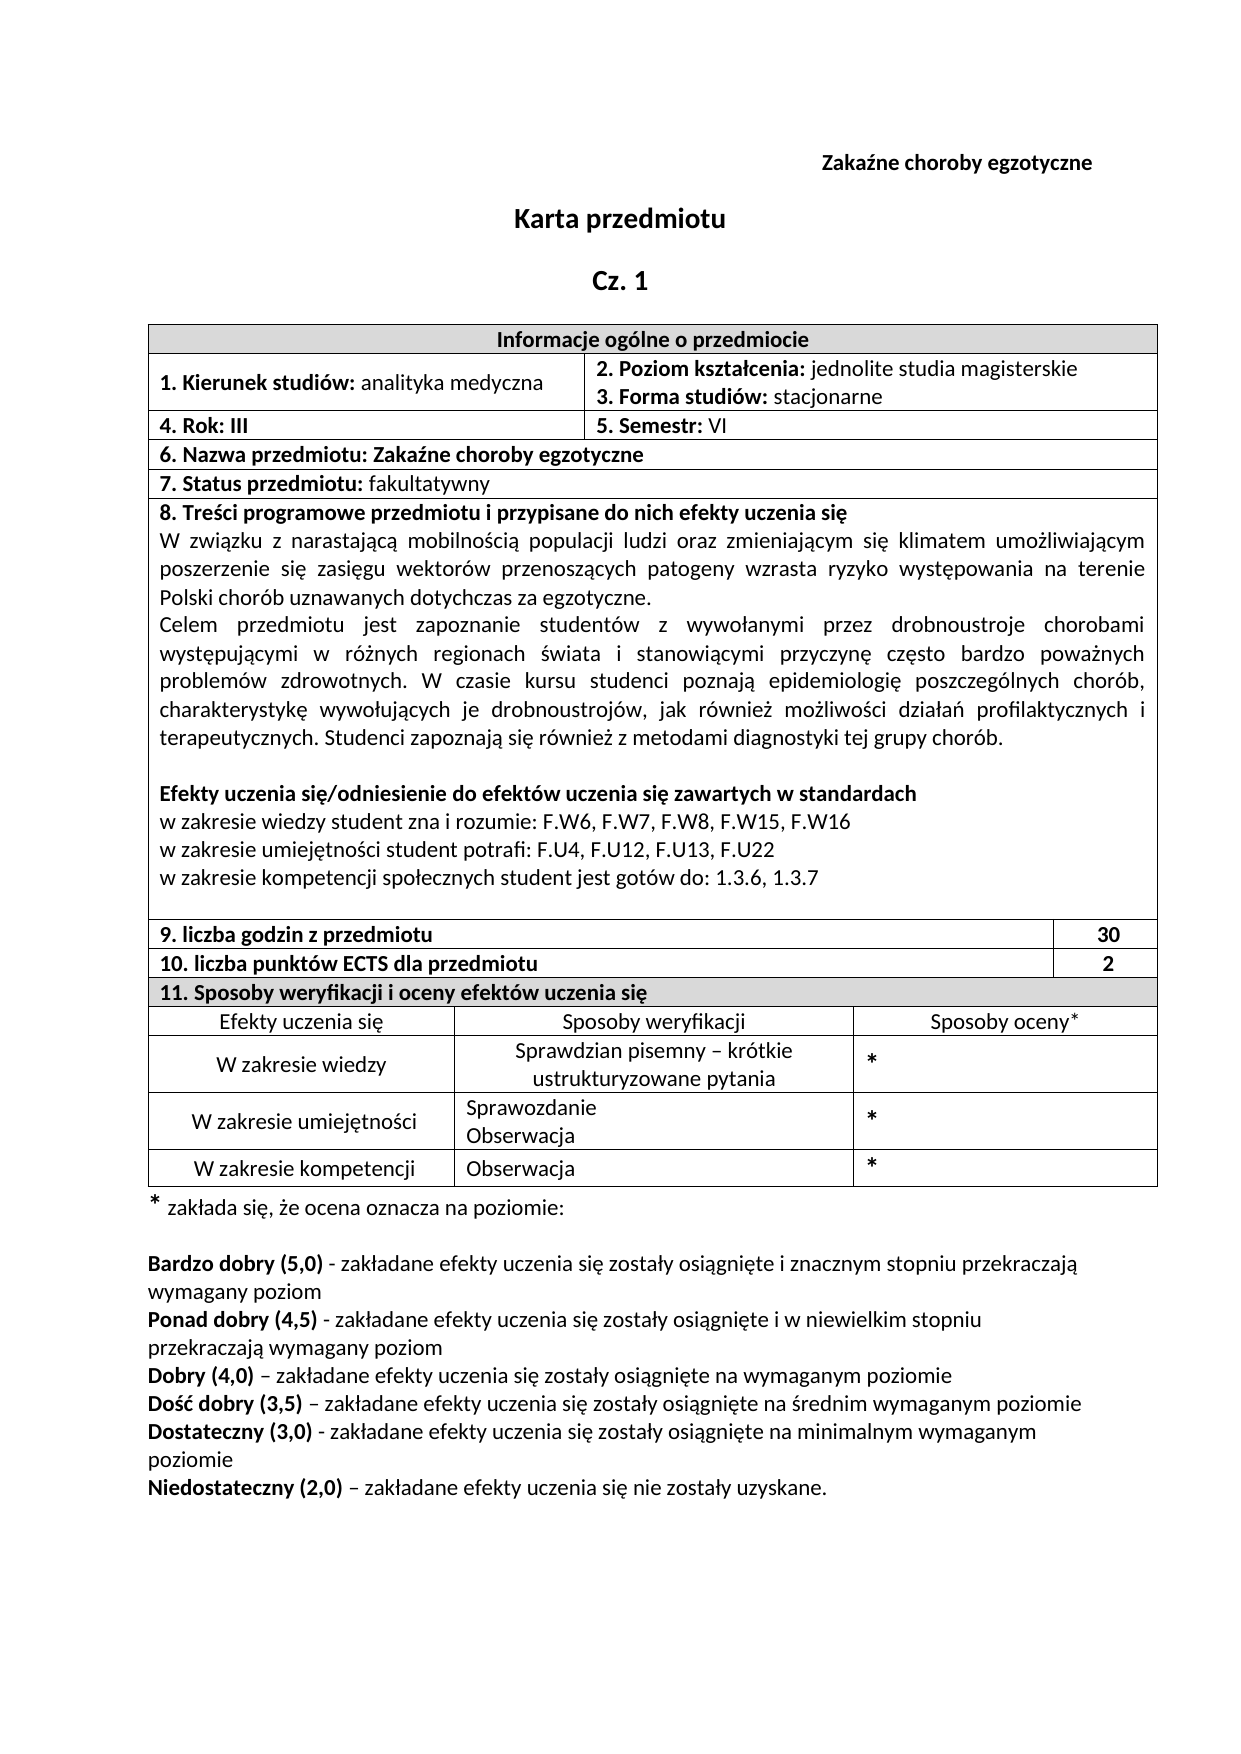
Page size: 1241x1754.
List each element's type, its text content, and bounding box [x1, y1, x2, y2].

table_cell 9. liczba godzin z przedmiotu [149, 920, 1053, 948]
text Bardzo dobry (5,0) - zakładane efekty uczenia się zostały osiągnięte i znacznym stopniu przekraczają wymagany poziom [148, 1249, 1093, 1305]
table_cell 4. Rok: III [149, 411, 584, 439]
table_cell 5. Semestr: VI [585, 411, 1157, 439]
text * zakłada się, że ocena oznacza na poziomie: [148, 1187, 1093, 1223]
table_cell W zakresie umiejętności [149, 1093, 454, 1149]
table_cell Obserwacja [455, 1150, 853, 1186]
table_cell Efekty uczenia się [149, 1007, 454, 1035]
table_cell 8. Treści programowe przedmiotu i przypisane do nich efekty uczenia się [149, 499, 1157, 527]
table_cell 6. Nazwa przedmiotu: Zakaźne choroby egzotyczne [149, 440, 1157, 468]
table_cell 7. Status przedmiotu: fakultatywny [149, 470, 1157, 497]
table_cell * [854, 1093, 1157, 1149]
table_cell 2. Poziom kształcenia: jednolite studia magisterskie 3. Forma studiów: stacjonarne [585, 354, 1157, 410]
table_header Informacje ogólne o przedmiocie [149, 325, 1157, 353]
table_cell Sposoby oceny* [854, 1007, 1157, 1035]
table_cell * [854, 1150, 1157, 1186]
text Karta przedmiotu [148, 201, 1093, 236]
table_cell 10. liczba punktów ECTS dla przedmiotu [149, 949, 1053, 977]
text Ponad dobry (4,5) - zakładane efekty uczenia się zostały osiągnięte i w niewielkim stopniu przekraczają wymagany poziom [148, 1305, 1093, 1361]
table_cell 1. Kierunek studiów: analityka medyczna [149, 354, 584, 410]
text Dostateczny (3,0) - zakładane efekty uczenia się zostały osiągnięte na minimalnym wymaganym poziomie [148, 1417, 1093, 1473]
table_cell * [854, 1036, 1157, 1092]
table_cell 11. Sposoby weryfikacji i oceny efektów uczenia się [149, 978, 1157, 1006]
text Niedostateczny (2,0) – zakładane efekty uczenia się nie zostały uzyskane. [148, 1473, 1093, 1501]
table_cell Sprawdzian pisemny – krótkie ustrukturyzowane pytania [455, 1036, 853, 1092]
table_cell 2 [1054, 949, 1157, 977]
text Dobry (4,0) – zakładane efekty uczenia się zostały osiągnięte na wymaganym poziomie [148, 1361, 1093, 1389]
table_cell 30 [1054, 920, 1157, 948]
text Dość dobry (3,5) – zakładane efekty uczenia się zostały osiągnięte na średnim wymaganym poziomie [148, 1389, 1093, 1417]
table_cell W zakresie wiedzy [149, 1036, 454, 1092]
text Zakaźne choroby egzotyczne [148, 148, 1093, 176]
table_cell W zakresie kompetencji [149, 1150, 454, 1186]
table_cell Sposoby weryfikacji [455, 1007, 853, 1035]
text Cz. 1 [148, 262, 1093, 298]
table_cell W związku z narastającą mobilnością populacji ludzi oraz zmieniającym się klimatem umożliwiającym poszerzenie się zasięgu wektorów przenoszących patogeny wzrasta ryzyko występowania na terenie Polski chorób uznawanych dotychczas za egzotyczne. Celem przedmiotu jest zapoznanie studentów z wywołanymi przez drobnoustroje chorobami występującymi w różnych regionach świata i stanowiącymi przyczynę często bardzo poważnych problemów zdrowotnych. W czasie kursu studenci poznają epidemiologię poszczególnych chorób, charakterystykę wywołujących je drobnoustrojów, jak również możliwości działań profilaktycznych i terapeutycznych. Studenci zapoznają się również z metodami diagnostyki tej grupy chorób. Efekty uczenia się/odniesienie do efektów uczenia się zawartych w standardach w zakresie wiedzy student zna i rozumie: F.W6, F.W7, F.W8, F.W15, F.W16 w zakresie umiejętności student potrafi: F.U4, F.U12, F.U13, F.U22 w zakresie kompetencji społecznych student jest gotów do: 1.3.6, 1.3.7 [149, 527, 1157, 919]
table_cell Sprawozdanie Obserwacja [455, 1093, 853, 1149]
